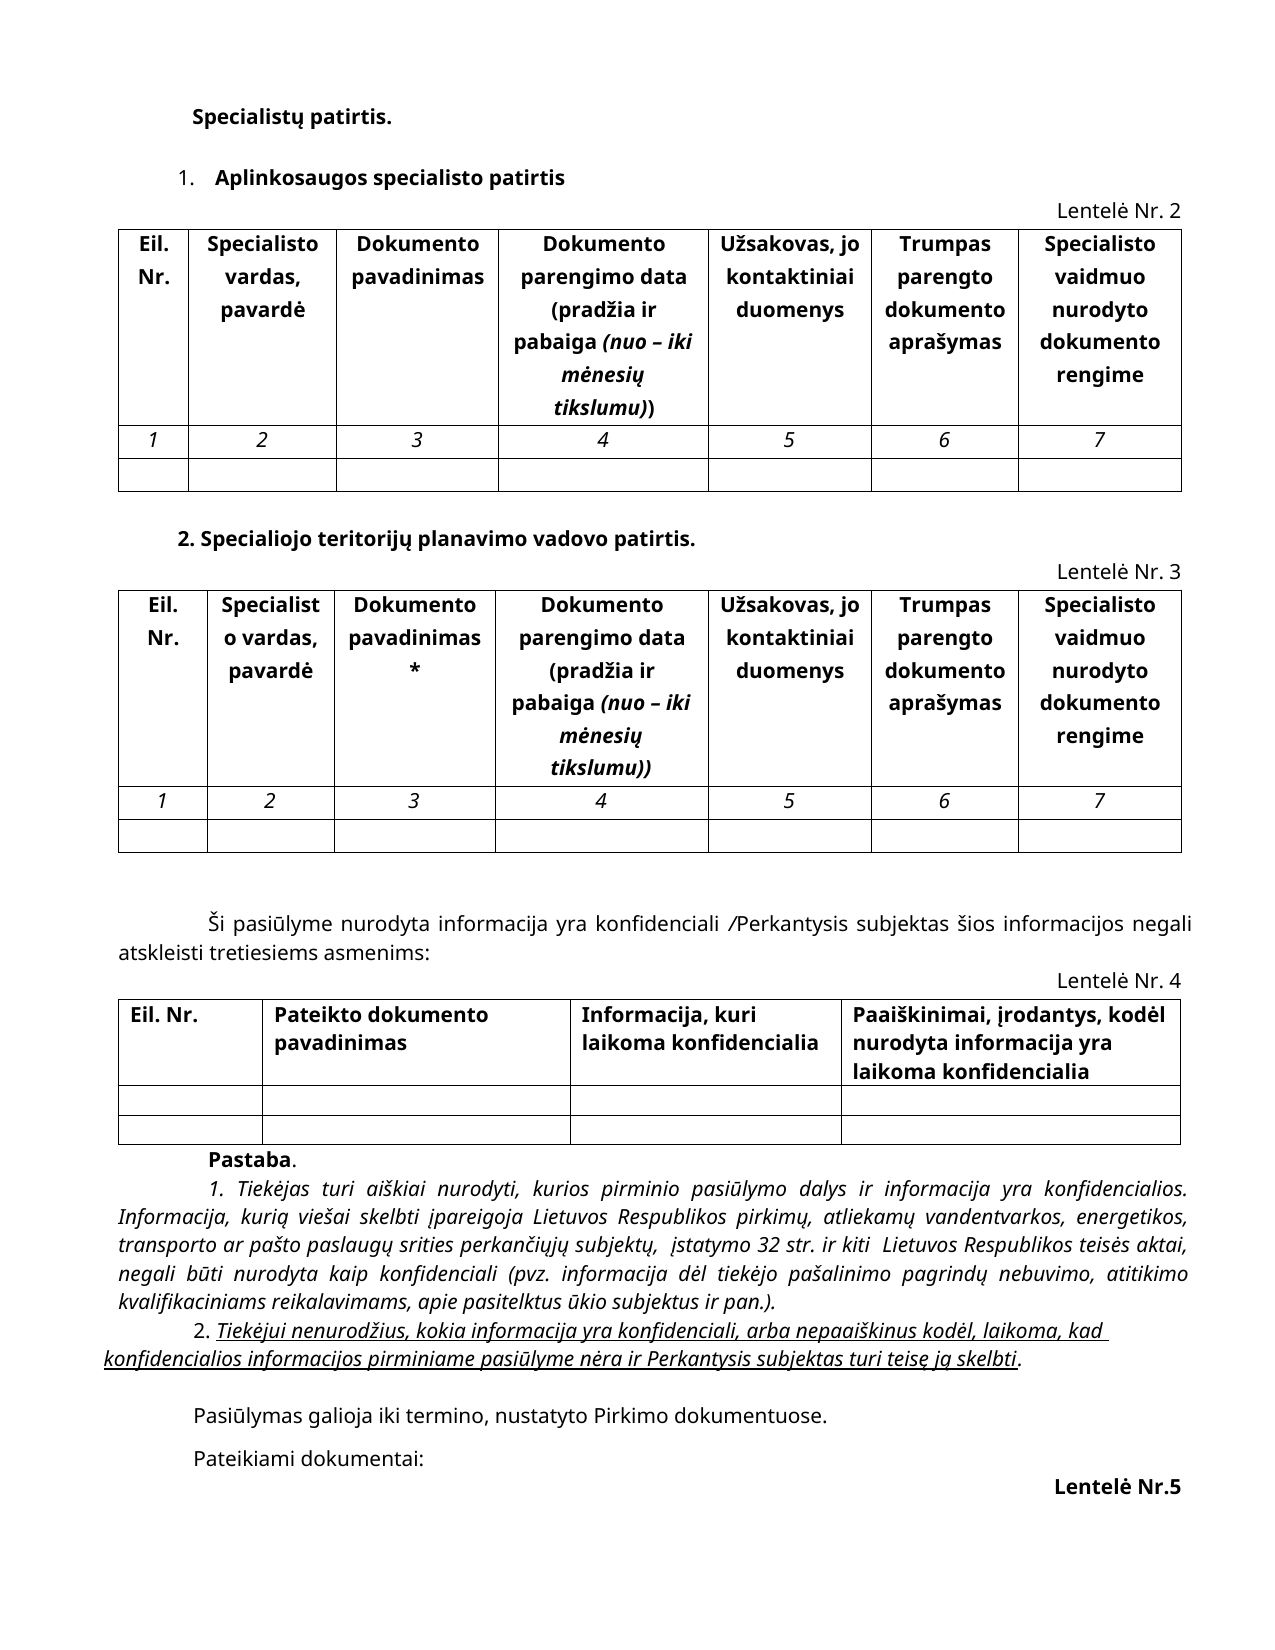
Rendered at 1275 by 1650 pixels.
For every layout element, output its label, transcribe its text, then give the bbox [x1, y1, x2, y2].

table_header Informacija, kuri laikoma konfidencialia [571, 1000, 841, 1085]
table_cell 6 [872, 426, 1018, 458]
text Pateikiami dokumentai: [118, 1444, 1181, 1472]
table_cell 6 [872, 787, 1018, 818]
table_cell [1019, 820, 1181, 852]
table_header Paaiškinimai, įrodantys, kodėl nurodyta informacija yra laikoma konfidencialia [842, 1000, 1180, 1085]
table_cell [335, 820, 495, 852]
table_header Dokumento pavadinimas [337, 230, 498, 424]
table_cell [571, 1086, 841, 1115]
table_header Eil. Nr. [119, 1000, 262, 1085]
text Specialistų patirtis. [118, 102, 1192, 131]
table_header Eil. Nr. [119, 591, 207, 786]
table_cell [872, 820, 1018, 852]
text Ši pasiūlyme nurodyta informacija yra konfidenciali /Perkantysis subjektas šios informacijos negali atskleisti tretiesiems asmenims: [118, 909, 1192, 966]
table_header Užsakovas, jo kontaktiniai duomenys [709, 591, 871, 786]
table_cell [119, 459, 188, 491]
table_cell 7 [1019, 787, 1181, 818]
table_cell 5 [709, 787, 871, 818]
table_cell 3 [337, 426, 498, 458]
table_cell 3 [335, 787, 495, 818]
table_cell [208, 820, 334, 852]
table_header Dokumento parengimo data (pradžia ir pabaiga (nuo – iki mėnesių tikslumu)) [496, 591, 708, 786]
table_cell [263, 1086, 570, 1115]
table_cell [119, 1116, 262, 1144]
text 1. Tiekėjas turi aiškiai nurodyti, kurios pirminio pasiūlymo dalys ir informacija yra konfidencialios. Informacija, kurią viešai skelbti įpareigoja Lietuvos Respublikos pirkimų, atliekamų vandentvarkos, energetikos, transporto ar pašto paslaugų srities perkančiųjų subjektų, įstatymo 32 str. ir kiti Lietuvos Respublikos teisės aktai, negali būti nurodyta kaip konfidenciali (pvz. informacija dėl tiekėjo pašalinimo pagrindų nebuvimo, atitikimo kvalifikaciniams reikalavimams, apie pasitelktus ūkio subjektus ir pan.). [118, 1174, 1192, 1316]
table_cell [119, 820, 207, 852]
table_header Dokumento parengimo data (pradžia ir pabaiga (nuo – iki mėnesių tikslumu)) [499, 230, 708, 424]
table_cell [1019, 459, 1181, 491]
table_header Pateikto dokumento pavadinimas [263, 1000, 570, 1085]
table_cell [189, 459, 336, 491]
text Lentelė Nr.5 [118, 1472, 1181, 1501]
table_cell [872, 459, 1018, 491]
table_cell [842, 1116, 1180, 1144]
table_cell [709, 459, 871, 491]
text Lentelė Nr. 3 [118, 557, 1181, 585]
table_header Užsakovas, jo kontaktiniai duomenys [709, 230, 871, 424]
table_header Trumpas parengto dokumento aprašymas [872, 230, 1018, 424]
table_cell [496, 820, 708, 852]
table_cell 4 [496, 787, 708, 818]
table_cell 5 [709, 426, 871, 458]
table_cell [499, 459, 708, 491]
table_cell [263, 1116, 570, 1144]
table_cell [571, 1116, 841, 1144]
table_cell 7 [1019, 426, 1181, 458]
table_cell 1 [119, 787, 207, 818]
text 2. Specialiojo teritorijų planavimo vadovo patirtis. [118, 524, 1181, 553]
text 2. Tiekėjui nenurodžius, kokia informacija yra konfidenciali, arba nepaaiškinus kodėl, laikoma, kad konfidencialios informacijos pirminiame pasiūlyme nėra ir Perkantysis subjektas turi teisę ją skelbti. [103, 1316, 1192, 1373]
table_cell 2 [189, 426, 336, 458]
table_cell [709, 820, 871, 852]
table_cell [337, 459, 498, 491]
text Pastaba. [118, 1145, 1192, 1174]
text Pasiūlymas galioja iki termino, nustatyto Pirkimo dokumentuose. [103, 1401, 1192, 1429]
table_cell 2 [208, 787, 334, 818]
table_header Specialisto vaidmuo nurodyto dokumento rengime [1019, 230, 1181, 424]
text Lentelė Nr. 4 [118, 966, 1181, 995]
table_header Specialisto vardas, pavardė [208, 591, 334, 786]
table_header Dokumento pavadinimas* [335, 591, 495, 786]
table_cell [842, 1086, 1180, 1115]
table_header Eil. Nr. [119, 230, 188, 424]
text Lentelė Nr. 2 [118, 196, 1181, 224]
list Aplinkosaugos specialisto patirtis [177, 163, 1181, 192]
table_cell 4 [499, 426, 708, 458]
table_cell [119, 1086, 262, 1115]
table_cell 1 [119, 426, 188, 458]
table_header Trumpas parengto dokumento aprašymas [872, 591, 1018, 786]
table_header Specialisto vaidmuo nurodyto dokumento rengime [1019, 591, 1181, 786]
table_header Specialisto vardas, pavardė [189, 230, 336, 424]
